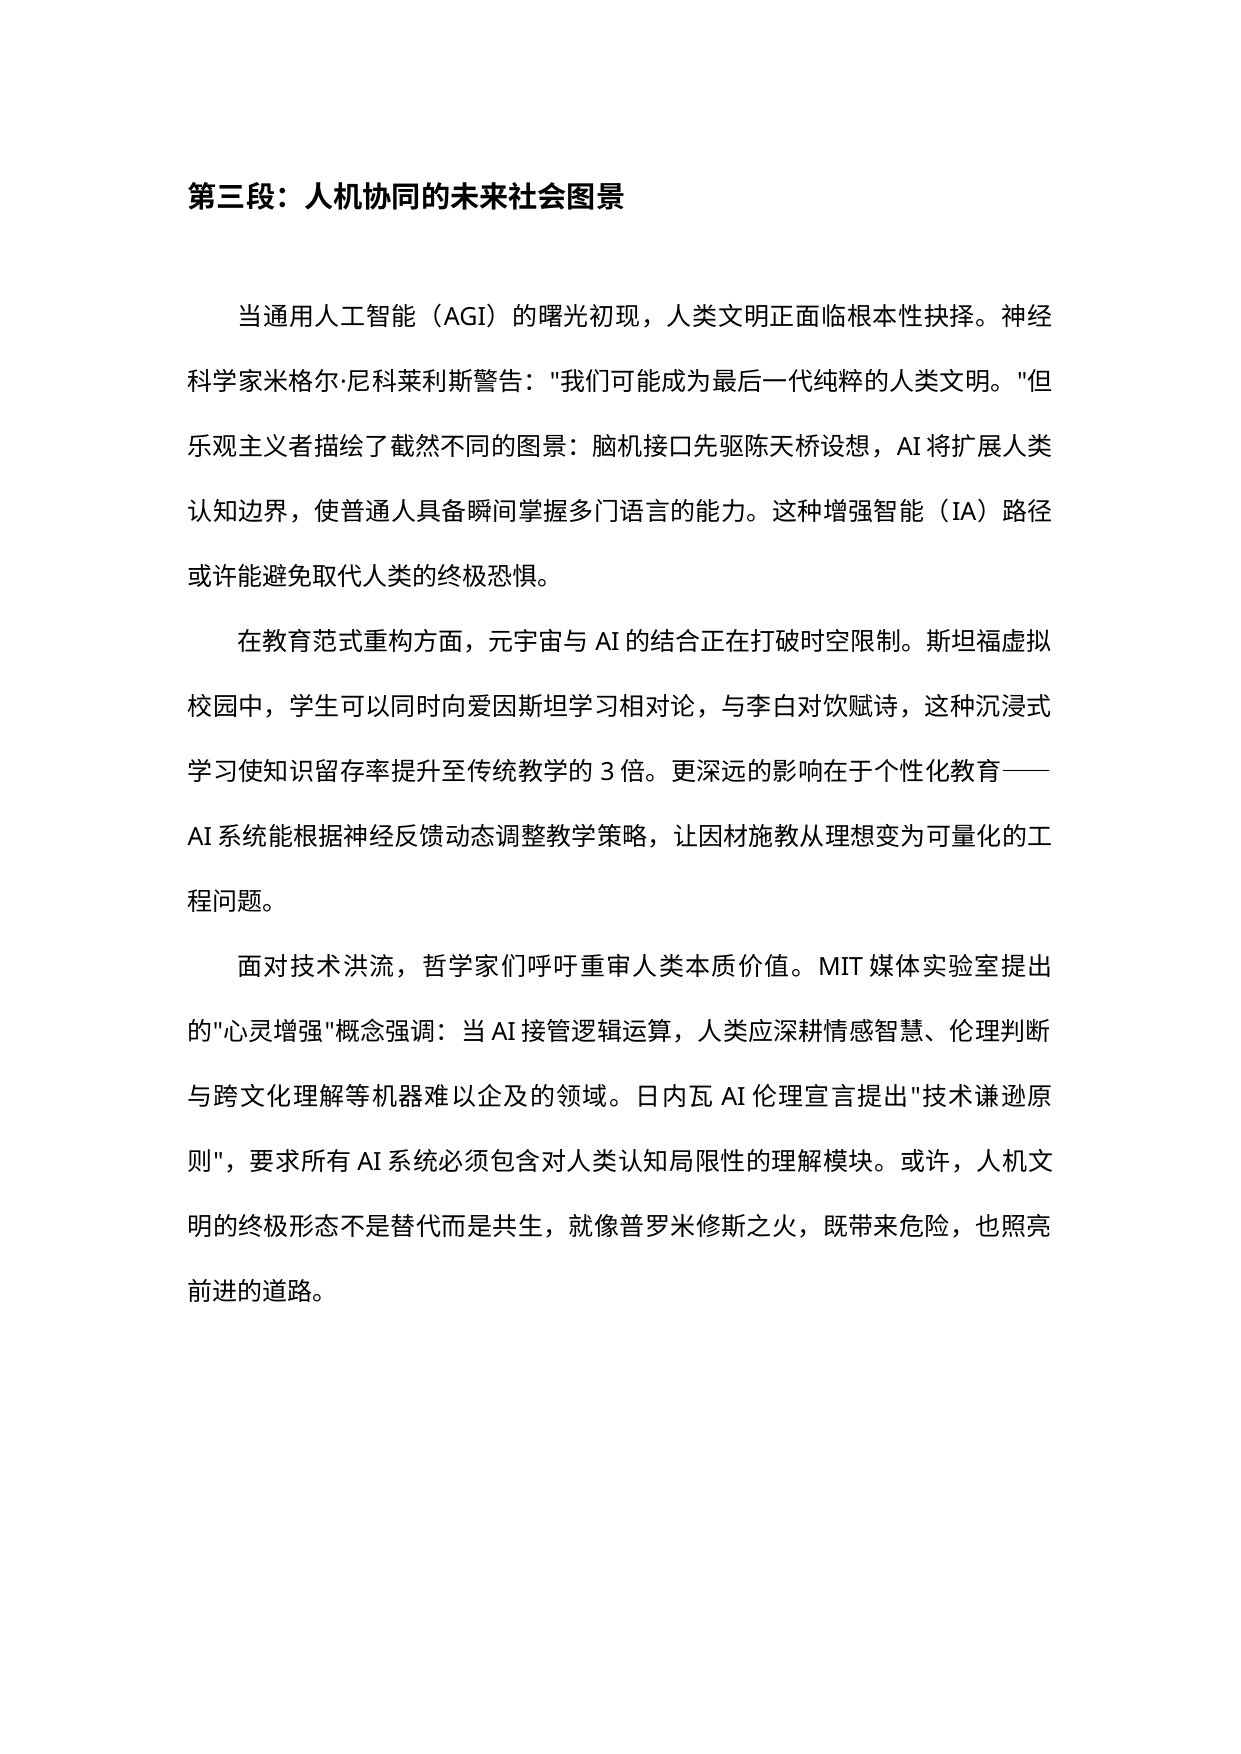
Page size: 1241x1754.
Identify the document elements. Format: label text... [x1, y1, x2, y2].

subtitle 第三段：人机协同的未来社会图景 [187, 162, 1053, 227]
text 当通用人工智能（AGI）的曙光初现，人类文明正面临根本性抉择。神经科学家米格尔·尼科莱利斯警告："我们可能成为最后一代纯粹的人类文明。"但乐观主义者描绘了截然不同的图景：脑机接口先驱陈天桥设想，AI将扩展人类认知边界，使普通人具备瞬间掌握多门语言的能力。这种增强智能（IA）路径或许能避免取代人类的终极恐惧。 [187, 282, 1053, 607]
text 在教育范式重构方面，元宇宙与AI的结合正在打破时空限制。斯坦福虚拟校园中，学生可以同时向爱因斯坦学习相对论，与李白对饮赋诗，这种沉浸式学习使知识留存率提升至传统教学的3倍。更深远的影响在于个性化教育——AI系统能根据神经反馈动态调整教学策略，让因材施教从理想变为可量化的工程问题。 [187, 607, 1053, 932]
text 面对技术洪流，哲学家们呼吁重审人类本质价值。MIT媒体实验室提出的"心灵增强"概念强调：当AI接管逻辑运算，人类应深耕情感智慧、伦理判断与跨文化理解等机器难以企及的领域。日内瓦AI伦理宣言提出"技术谦逊原则"，要求所有AI系统必须包含对人类认知局限性的理解模块。或许，人机文明的终极形态不是替代而是共生，就像普罗米修斯之火，既带来危险，也照亮前进的道路。 [187, 932, 1053, 1322]
